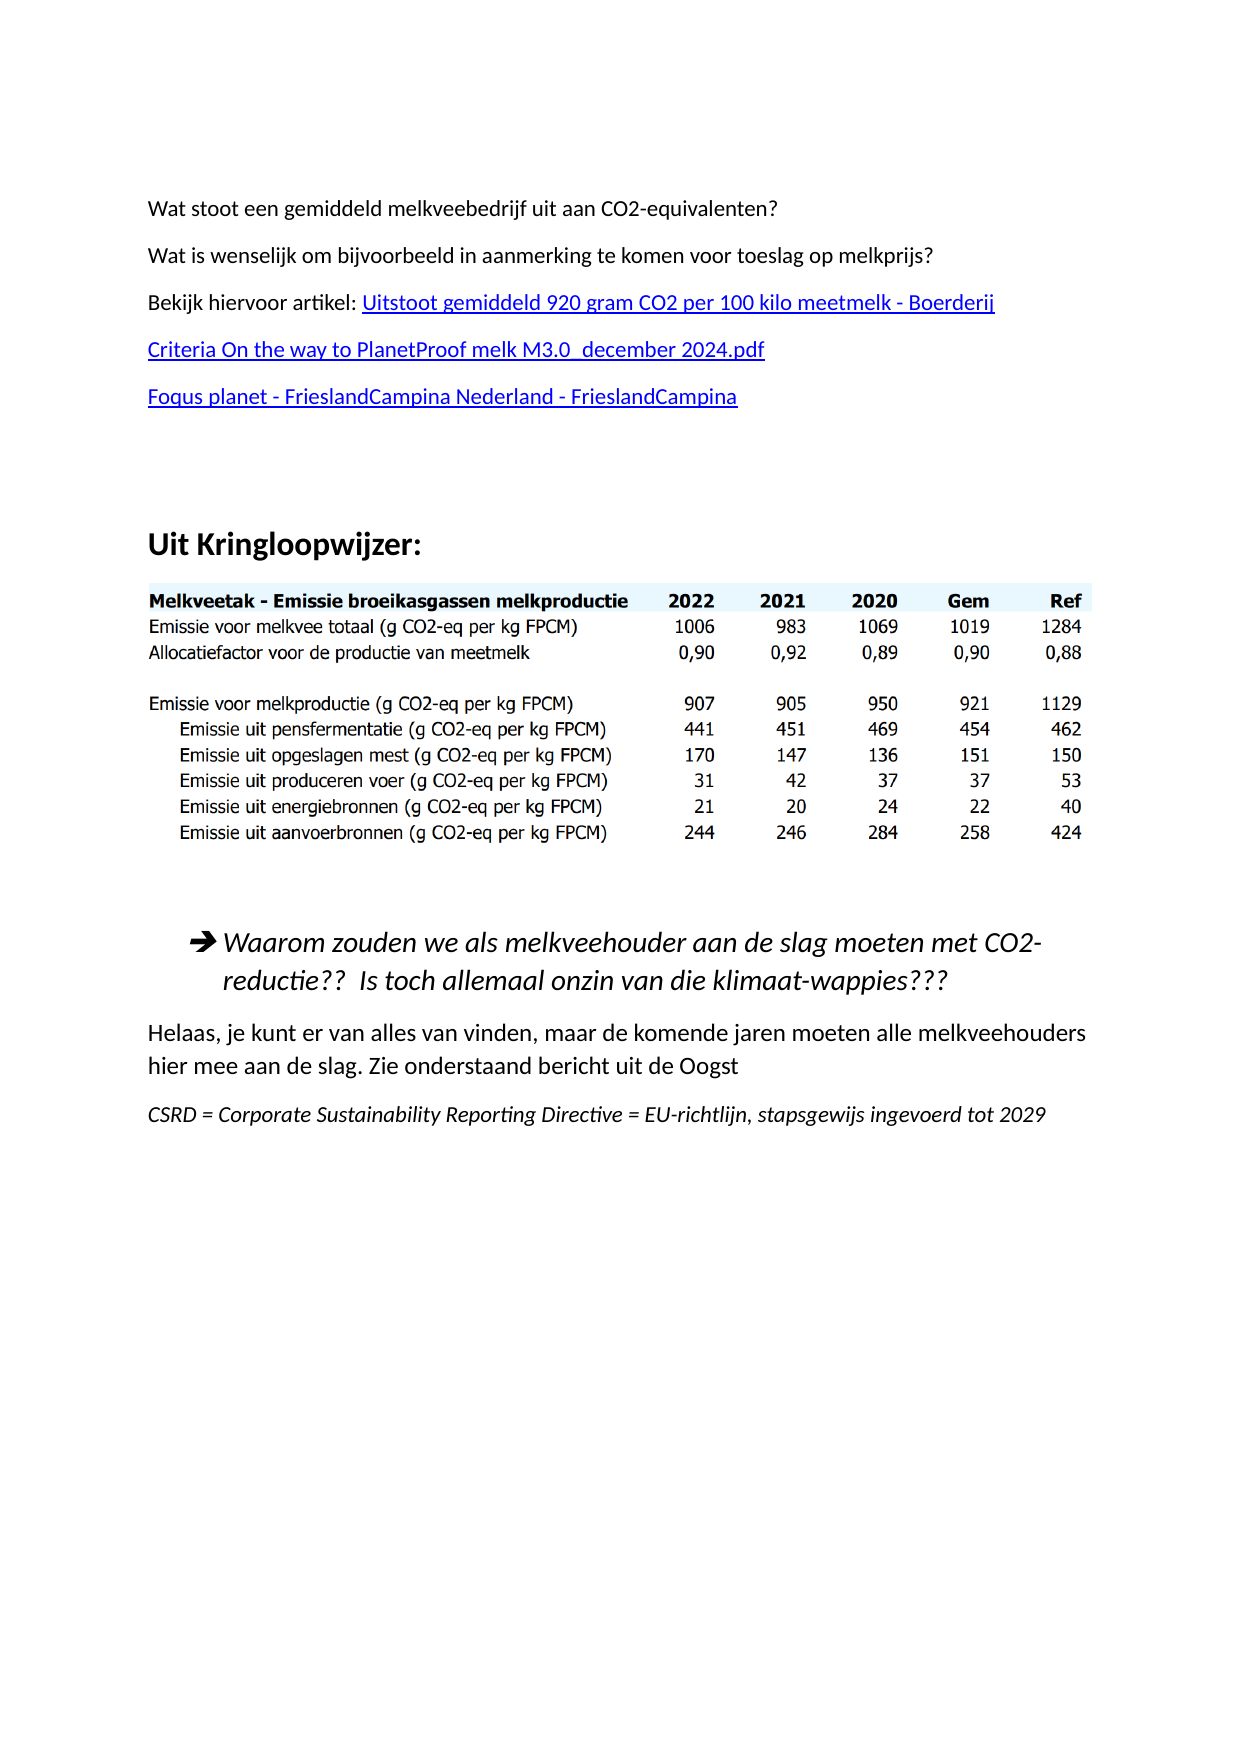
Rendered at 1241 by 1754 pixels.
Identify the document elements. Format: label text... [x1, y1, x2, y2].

text Helaas, je kunt er van alles van vinden, maar de komende jaren moeten alle melkveehouders hier mee aan de slag. Zie onderstaand bericht uit de Oogst [148, 1017, 1093, 1081]
text Wat is wenselijk om bijvoorbeeld in aanmerking te komen voor toeslag op melkprijs? [148, 241, 1093, 269]
text Wat stoot een gemiddeld melkveebedrijf uit aan CO2-equivalenten? [148, 194, 1093, 222]
text Foqus planet - FrieslandCampina Nederland - FrieslandCampina [148, 382, 1093, 410]
text Uit Kringloopwijzer: [148, 523, 1093, 563]
picture [147, 583, 1093, 855]
text CSRD = Corporate Sustainability Reporting Directive = EU-richtlijn, stapsgewijs ingevoerd tot 2029 [148, 1100, 1093, 1128]
text Bekijk hiervoor artikel: Uitstoot gemiddeld 920 gram CO2 per 100 kilo meetmelk - Boerderij [148, 288, 1093, 316]
list Waarom zouden we als melkveehouder aan de slag moeten met CO2-reductie?? Is toch allemaal onzin van die klimaat-wappies??? [185, 924, 1093, 998]
text Criteria On the way to PlanetProof melk M3.0_december 2024.pdf [148, 335, 1093, 363]
